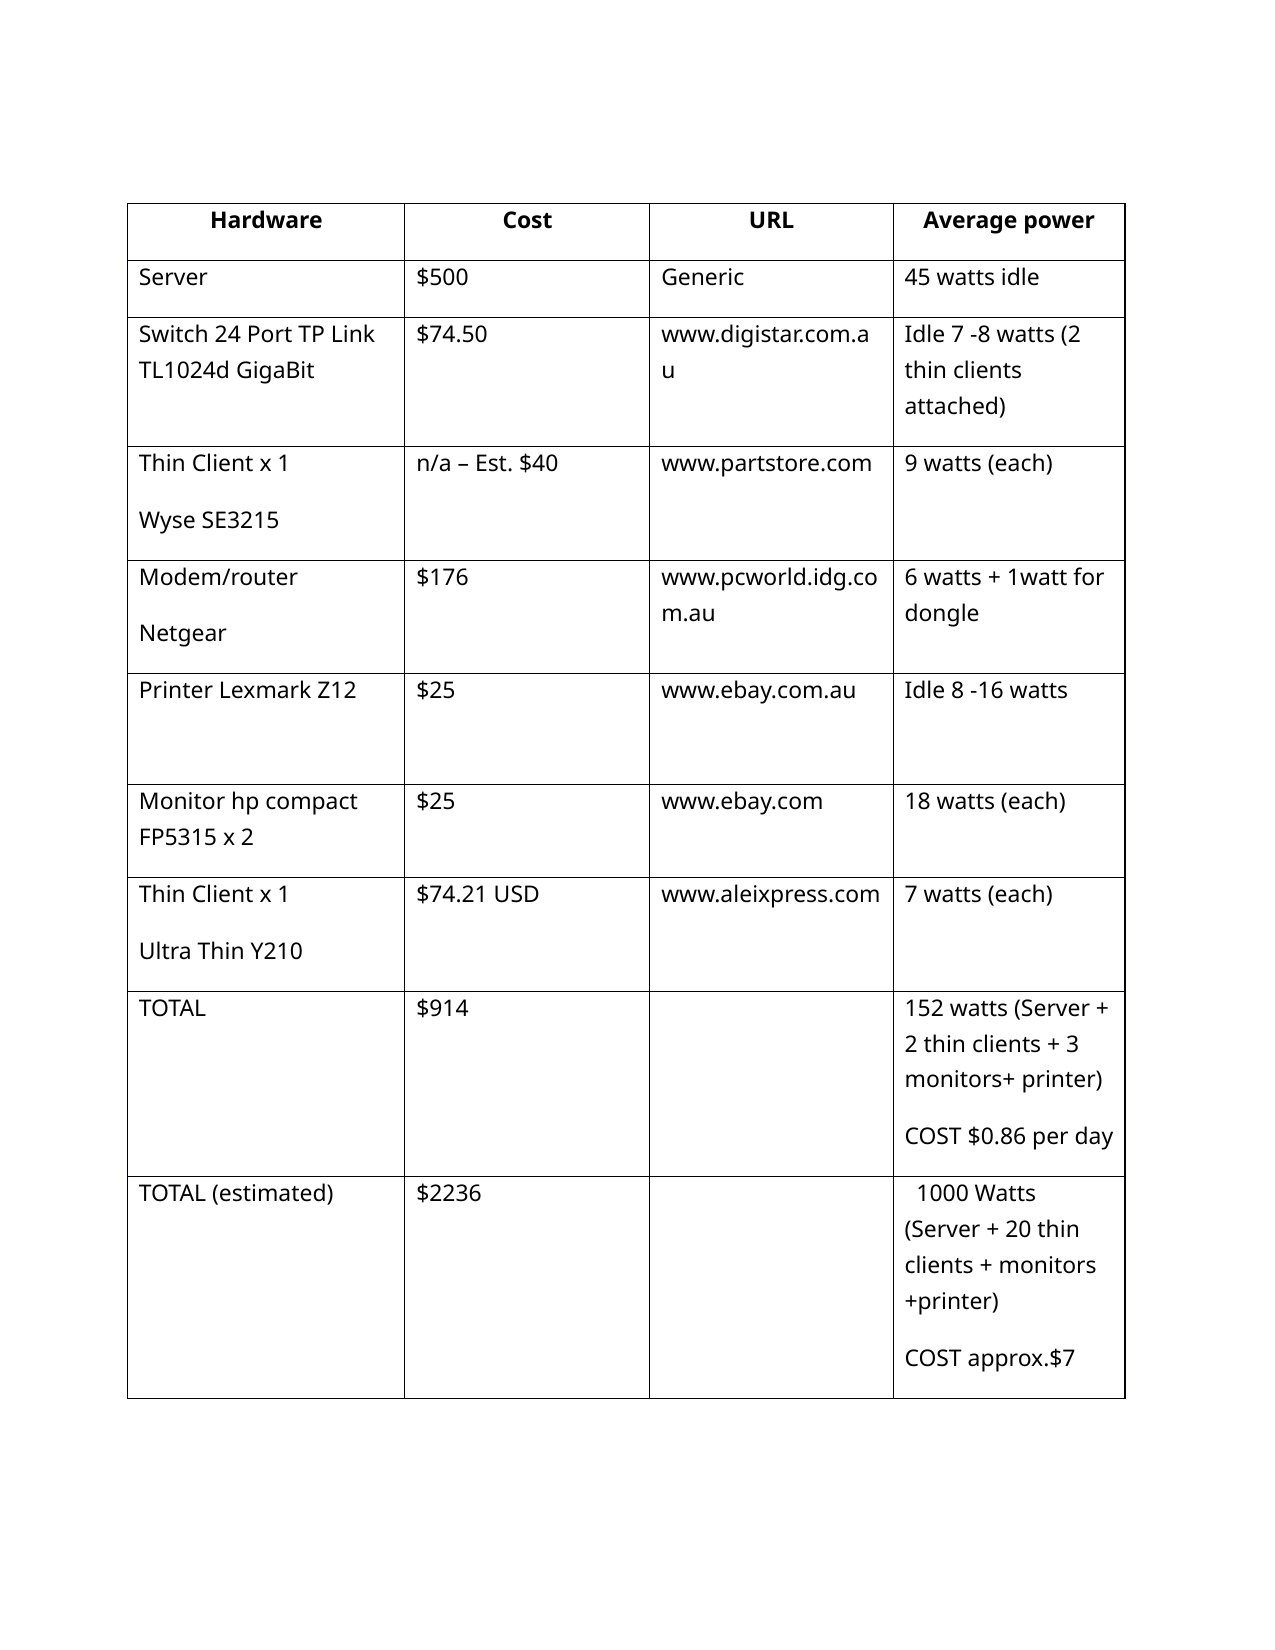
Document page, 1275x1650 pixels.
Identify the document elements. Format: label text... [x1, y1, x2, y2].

table_cell $74.21 USD [405, 878, 649, 991]
table_cell 7 watts (each) [894, 878, 1124, 991]
table_cell Switch 24 Port TP Link TL1024d GigaBit [128, 318, 404, 446]
table_cell Server [128, 261, 404, 317]
table_cell 45 watts idle [894, 261, 1124, 317]
table_cell Modem/router Netgear [128, 561, 404, 673]
table_cell 1000 Watts (Server + 20 thin clients + monitors +printer) COST approx.$7 [894, 1177, 1124, 1398]
table_cell $74.50 [405, 318, 649, 446]
table_header URL [650, 204, 893, 260]
table_header Average power [894, 204, 1124, 260]
table_cell $25 [405, 785, 649, 877]
table_cell $914 [405, 992, 649, 1176]
table_cell $500 [405, 261, 649, 317]
table_cell 9 watts (each) [894, 447, 1124, 559]
table_cell www.ebay.com.au [650, 674, 893, 784]
table_cell Thin Client x 1 Wyse SE3215 [128, 447, 404, 559]
table_cell n/a – Est. $40 [405, 447, 649, 559]
table_cell 6 watts + 1watt for dongle [894, 561, 1124, 673]
table_cell Thin Client x 1 Ultra Thin Y210 [128, 878, 404, 991]
table_header Cost [405, 204, 649, 260]
table_cell 18 watts (each) [894, 785, 1124, 877]
table_header Hardware [128, 204, 404, 260]
table_cell [650, 992, 893, 1176]
table_cell $2236 [405, 1177, 649, 1398]
table_cell Monitor hp compact FP5315 x 2 [128, 785, 404, 877]
table_cell 152 watts (Server + 2 thin clients + 3 monitors+ printer) COST $0.86 per day [894, 992, 1124, 1176]
table_cell TOTAL (estimated) [128, 1177, 404, 1398]
table_cell Printer Lexmark Z12 [128, 674, 404, 784]
table_cell www.digistar.com.au [650, 318, 893, 446]
table_cell $25 [405, 674, 649, 784]
table_cell www.ebay.com [650, 785, 893, 877]
table_cell www.aleixpress.com [650, 878, 893, 991]
table_cell TOTAL [128, 992, 404, 1176]
table_cell www.partstore.com [650, 447, 893, 559]
table_cell $176 [405, 561, 649, 673]
table_cell www.pcworld.idg.com.au [650, 561, 893, 673]
table_cell Idle 8 -16 watts [894, 674, 1124, 784]
table_cell Idle 7 -8 watts (2 thin clients attached) [894, 318, 1124, 446]
table_cell Generic [650, 261, 893, 317]
table_cell [650, 1177, 893, 1398]
